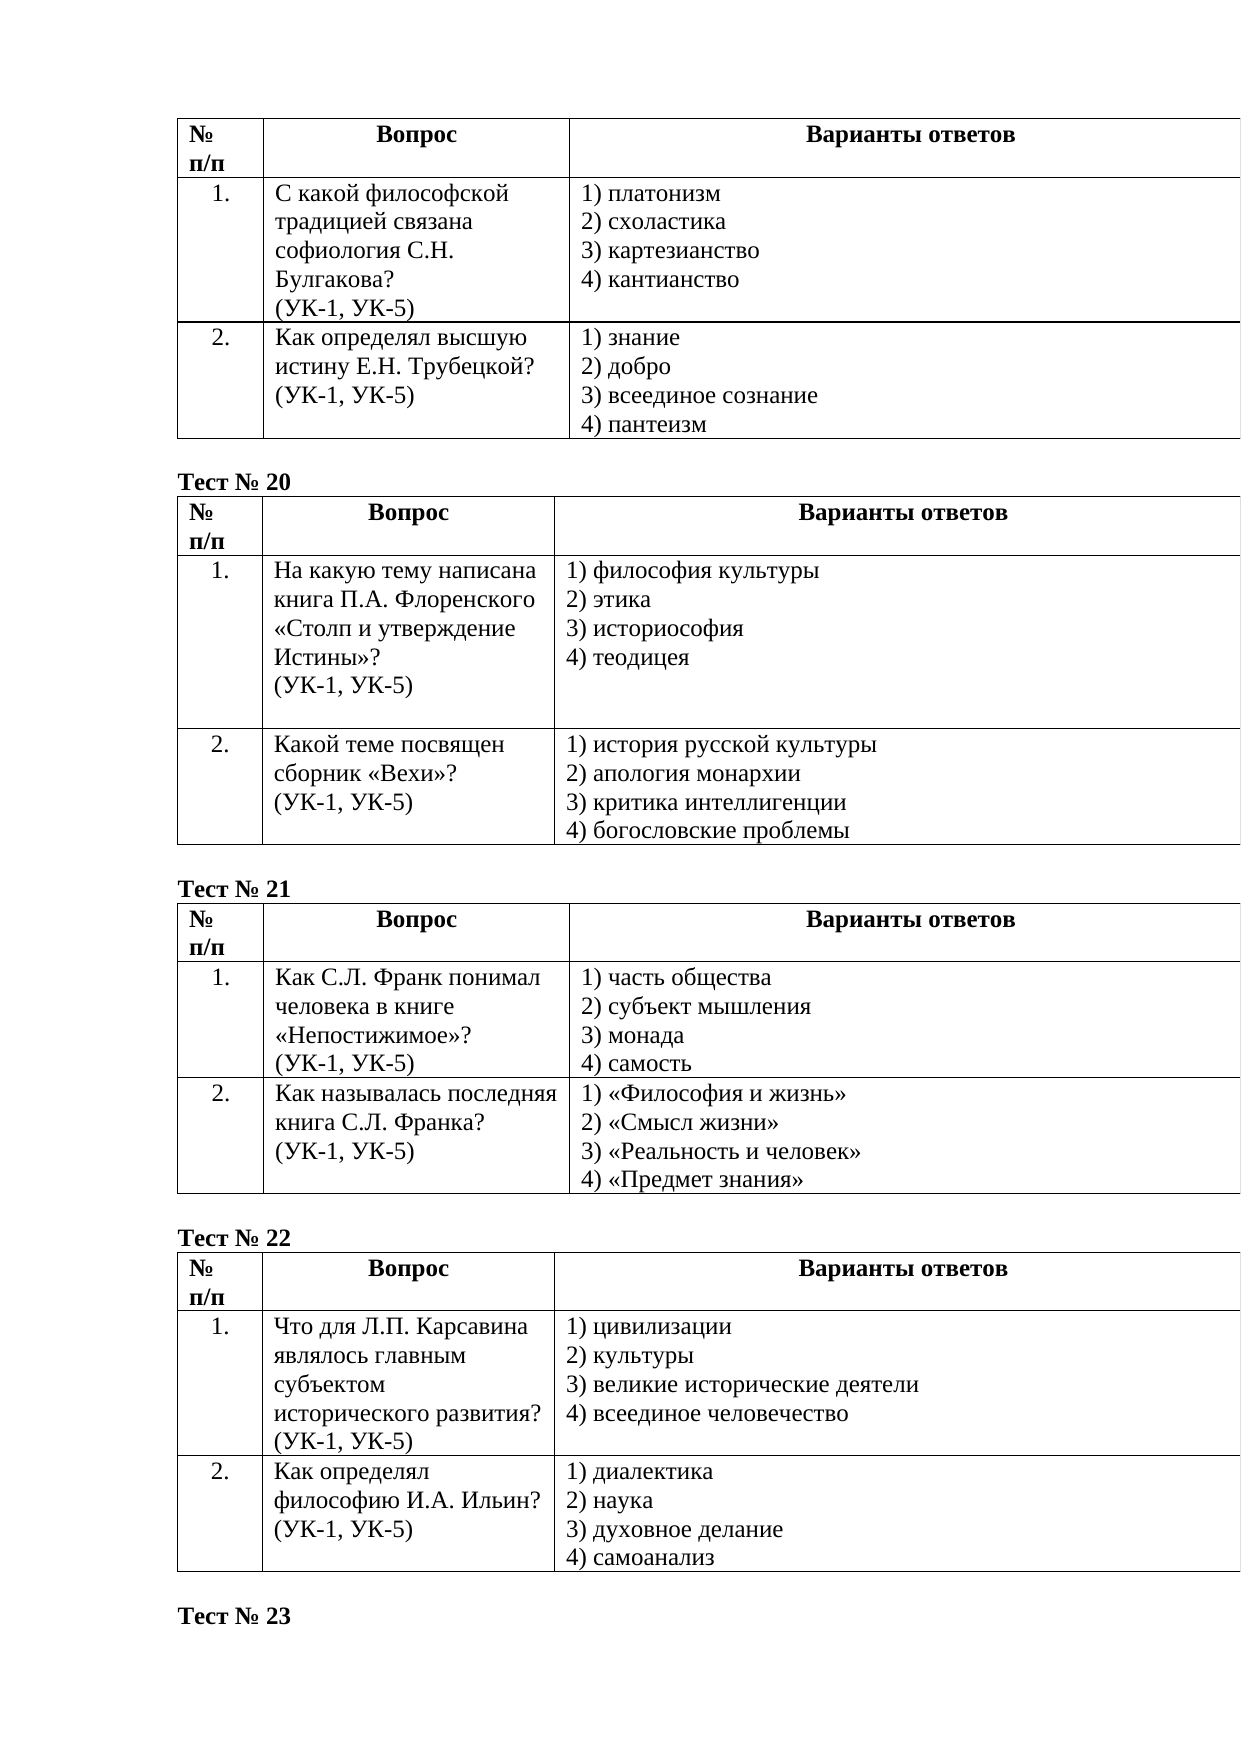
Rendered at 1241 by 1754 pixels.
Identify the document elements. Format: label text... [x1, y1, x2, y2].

table_header № п/п [178, 1253, 262, 1310]
table_header Варианты ответов [555, 1253, 1240, 1310]
table_cell 2. [178, 323, 263, 437]
table_cell 1) история русской культуры 2) апология монархии 3) критика интеллигенции 4) богословские проблемы [555, 729, 1240, 844]
table_header Вопрос [263, 1253, 554, 1310]
table_cell 1. [178, 962, 263, 1077]
table_cell 2. [178, 1456, 262, 1571]
table_header № п/п [178, 119, 263, 177]
table_cell 1) диалектика 2) наука 3) духовное делание 4) самоанализ [555, 1456, 1240, 1571]
table_cell Как С.Л. Франк понимал человека в книге «Непостижимое»? (УК-1, УК-5) [264, 962, 569, 1077]
table_cell Что для Л.П. Карсавина являлось главным субъектом исторического развития? (УК-1, УК-5) [263, 1311, 554, 1455]
table_header Вопрос [263, 497, 554, 554]
table_cell 1) «Философия и жизнь» 2) «Смысл жизни» 3) «Реальность и человек» 4) «Предмет знания» [570, 1078, 1240, 1193]
table_cell 1) цивилизации 2) культуры 3) великие исторические деятели 4) всеединое человечество [555, 1311, 1240, 1455]
table_cell На какую тему написана книга П.А. Флоренского «Столп и утверждение Истины»? (УК-1, УК-5) [263, 556, 554, 728]
table_cell 2. [178, 729, 262, 844]
table_header Варианты ответов [570, 904, 1240, 961]
table_header № п/п [178, 497, 262, 554]
text Тест № 20 [177, 467, 1152, 496]
table_header Варианты ответов [555, 497, 1240, 554]
table_header Варианты ответов [570, 119, 1240, 177]
text Тест № 23 [177, 1601, 1152, 1630]
table_header № п/п [178, 904, 263, 961]
table_cell Как определял высшую истину Е.Н. Трубецкой? (УК-1, УК-5) [264, 323, 569, 437]
table_cell 1. [178, 1311, 262, 1455]
table_cell 1. [178, 178, 263, 321]
table_cell 2. [178, 1078, 263, 1193]
table_cell 1) часть общества 2) субъект мышления 3) монада 4) самость [570, 962, 1240, 1077]
table_cell Какой теме посвящен сборник «Вехи»? (УК-1, УК-5) [263, 729, 554, 844]
table_cell 1) знание 2) добро 3) всеединое сознание 4) пантеизм [570, 323, 1240, 437]
table_cell 1. [178, 556, 262, 728]
text Тест № 22 [177, 1223, 1152, 1252]
table_header Вопрос [264, 119, 569, 177]
table_cell 1) платонизм 2) схоластика 3) картезианство 4) кантианство [570, 178, 1240, 321]
text Тест № 21 [177, 874, 1152, 903]
table_cell С какой философской традицией связана софиология С.Н. Булгакова? (УК-1, УК-5) [264, 178, 569, 321]
table_cell 1) философия культуры 2) этика 3) историософия 4) теодицея [555, 556, 1240, 728]
table_cell Как называлась последняя книга С.Л. Франка? (УК-1, УК-5) [264, 1078, 569, 1193]
table_cell Как определял философию И.А. Ильин? (УК-1, УК-5) [263, 1456, 554, 1571]
table_header Вопрос [264, 904, 569, 961]
